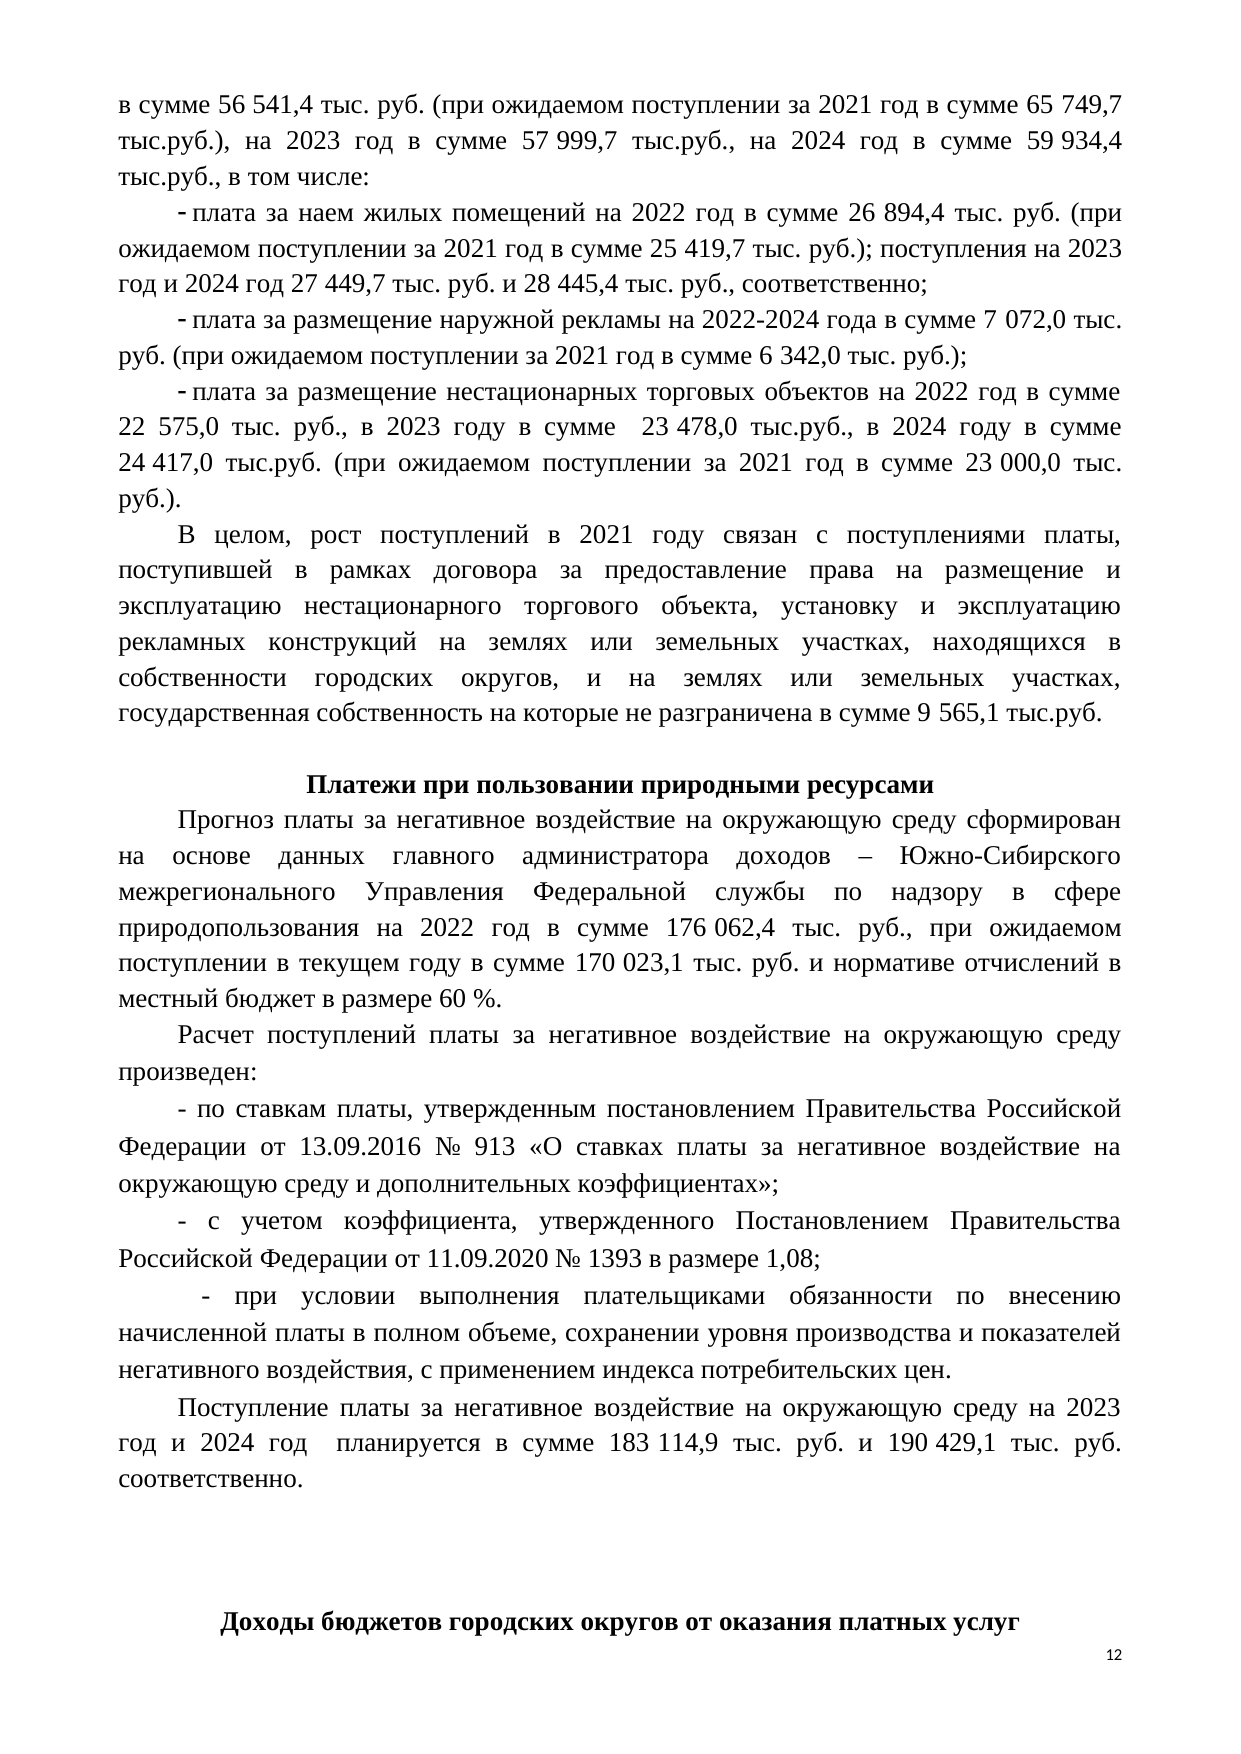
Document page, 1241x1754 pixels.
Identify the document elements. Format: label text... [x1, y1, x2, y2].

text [118, 89, 1122, 191]
list плата за наем жилых помещений на 2022 год в сумме 26 894,4 тыс. руб. (при ожидаемом поступлении за 2021 год в сумме 25 419,7 тыс. руб.); поступления на 2023 год и 2024 год 27 449,7 тыс. руб. и 28 445,4 тыс. руб., соответственно; [118, 196, 1122, 298]
list плата за размещение нестационарных торговых объектов на 2022 год в сумме 22 575,0 тыс. руб., в 2023 году в сумме 23 478,0 тыс.руб., в 2024 году в сумме 24 417,0 тыс.руб. (при ожидаемом поступлении за 2021 год в сумме 23 000,0 тыс. руб.). [118, 375, 1122, 513]
list плата за размещение наружной рекламы на 2022-2024 года в сумме 7 072,0 тыс. руб. (при ожидаемом поступлении за 2021 год в сумме 6 342,0 тыс. руб.); [118, 303, 1122, 370]
text Расчет поступлений платы за негативное воздействие на окружающую среду произведен: [118, 1018, 1122, 1086]
list В целом, рост поступлений в 2021 году связан с поступлениями платы, поступившей в рамках договора за предоставление права на размещение и эксплуатацию нестационарного торгового объекта, установку и эксплуатацию рекламных конструкций на землях или земельных участках, находящихся в собственности городских округов, и на землях или земельных участках, государственная собственность на которые не разграничена в сумме 9 565,1 тыс.руб. [118, 518, 1122, 727]
text - по ставкам платы, утвержденным постановлением Правительства Российской Федерации от 13.09.2016 № 913 «О ставках платы за негативное воздействие на окружающую среду и дополнительных коэффициентах»; [118, 1092, 1122, 1198]
text Поступление платы за негативное воздействие на окружающую среду на 2023 год и 2024 год планируется в сумме 183 114,9 тыс. руб. и 190 429,1 тыс. руб. соответственно. [118, 1391, 1122, 1493]
text Доходы бюджетов городских округов от оказания платных услуг [118, 1605, 1122, 1636]
text Прогноз платы за негативное воздействие на окружающую среду сформирован на основе данных главного администратора доходов – Южно-Сибирского межрегионального Управления Федеральной службы по надзору в сфере природопользования на 2022 год в сумме 176 062,4 тыс. руб., при ожидаемом поступлении в текущем году в сумме 170 023,1 тыс. руб. и нормативе отчислений в местный бюджет в размере 60 %. [118, 803, 1122, 1013]
text - с учетом коэффициента, утвержденного Постановлением Правительства Российской Федерации от 11.09.2020 № 1393 в размере 1,08; [118, 1204, 1122, 1273]
text Платежи при пользовании природными ресурсами [118, 768, 1122, 799]
text - при условии выполнения плательщиками обязанности по внесению начисленной платы в полном объеме, сохранении уровня производства и показателей негативного воздействия, с применением индекса потребительских цен. [118, 1279, 1122, 1385]
